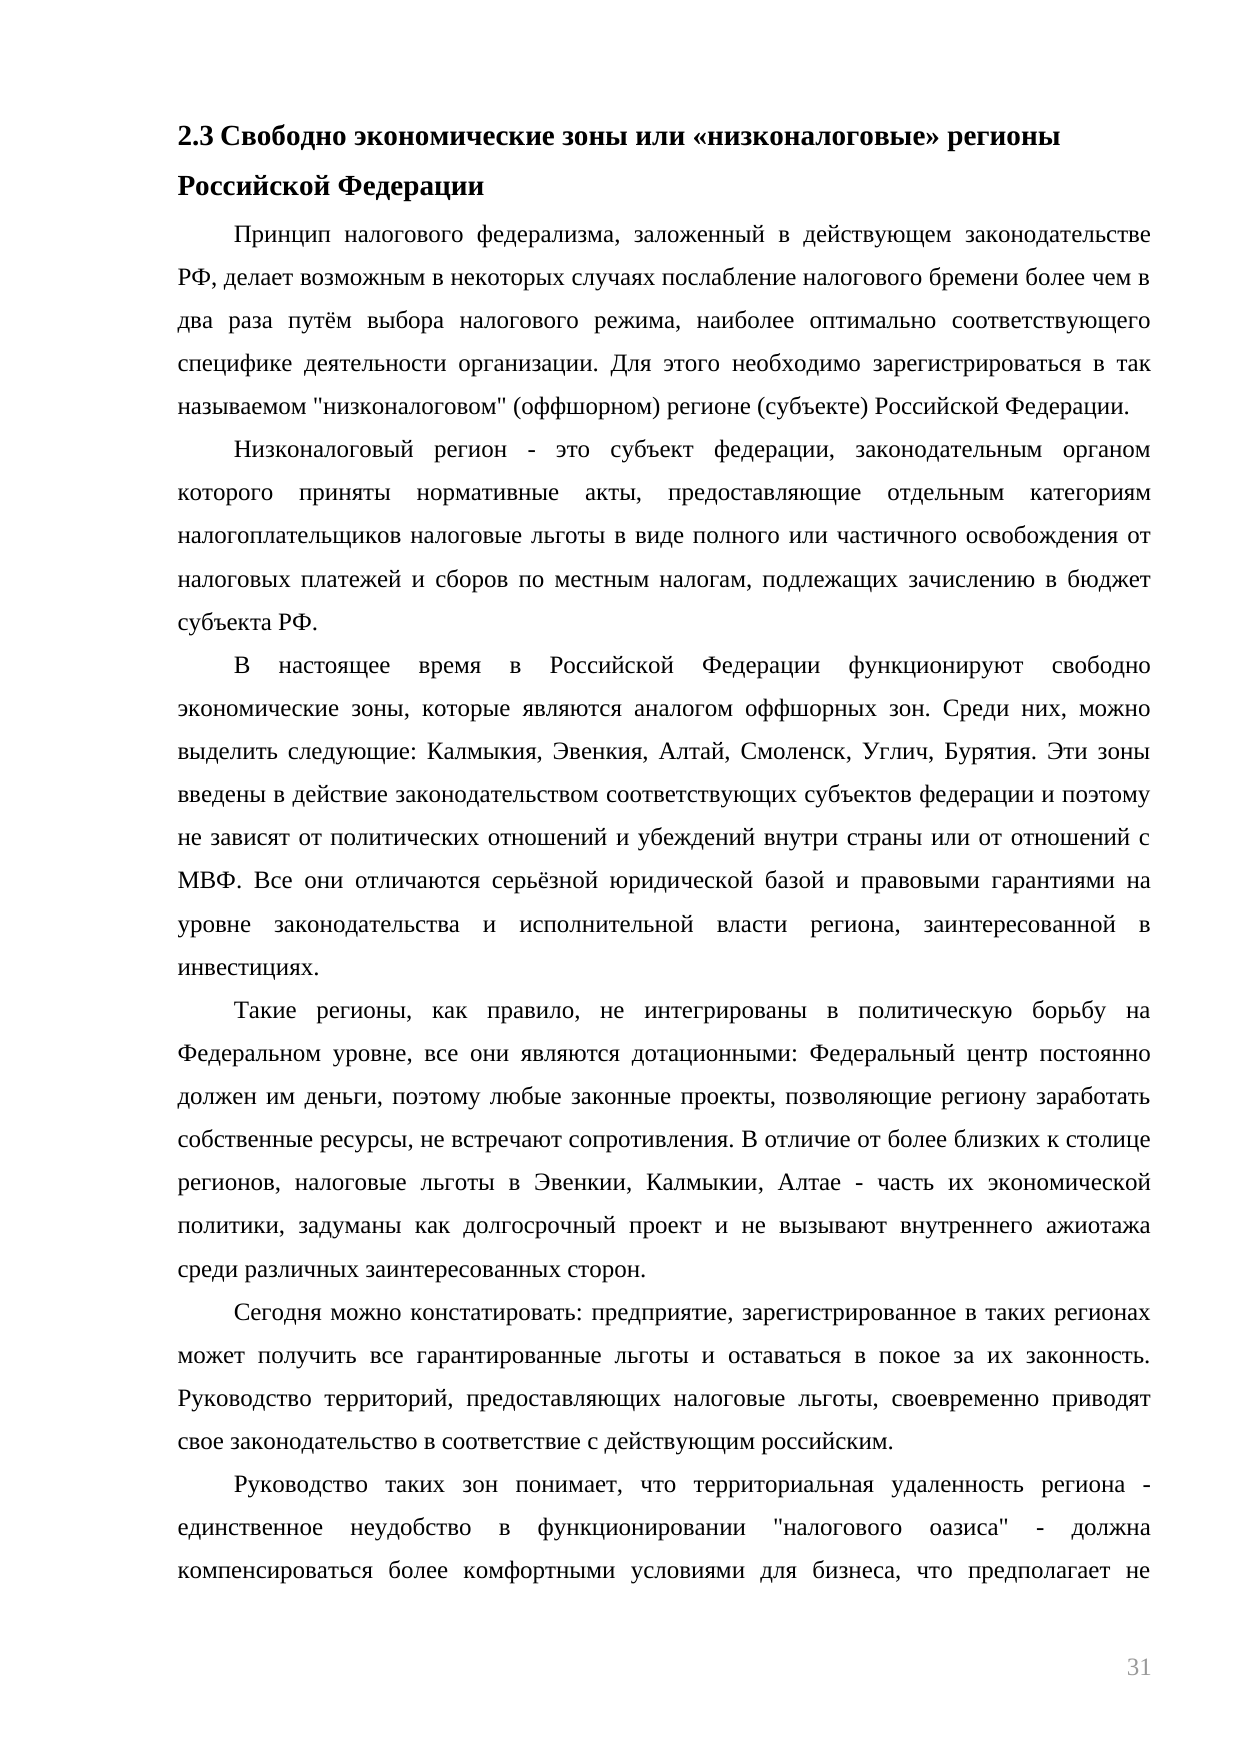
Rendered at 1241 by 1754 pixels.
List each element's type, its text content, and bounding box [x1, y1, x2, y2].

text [177, 1469, 1152, 1584]
text В настоящее время в Российской Федерации функционируют свободно экономические зоны, которые являются аналогом оффшорных зон. Среди них, можно выделить следующие: Калмыкия, Эвенкия, Алтай, Смоленск, Углич, Бурятия. Эти зоны введены в действие законодательством соответствующих субъектов федерации и поэтому не зависят от политических отношений и убеждений внутри страны или от отношений с МВФ. Все они отличаются серьёзной юридической базой и правовыми гарантиями на уровне законодательства и исполнительной власти региона, заинтересованной в инвестициях. [177, 650, 1152, 981]
text Такие регионы, как правило, не интегрированы в политическую борьбу на Федеральном уровне, все они являются дотационными: Федеральный центр постоянно должен им деньги, поэтому любые законные проекты, позволяющие региону заработать собственные ресурсы, не встречают сопротивления. В отличие от более близких к столице регионов, налоговые льготы в Эвенкии, Калмыкии, Алтае - часть их экономической политики, задуманы как долгосрочный проект и не вызывают внутреннего ажиотажа среди различных заинтересованных сторон. [177, 995, 1152, 1282]
text Сегодня можно констатировать: предприятие, зарегистрированное в таких регионах может получить все гарантированные льготы и оставаться в покое за их законность. Руководство территорий, предоставляющих налоговые льготы, своевременно приводят свое законодательство в соответствие с действующим российским. [177, 1297, 1152, 1455]
text 2.3 Свободно экономические зоны или «низконалоговые» регионы Российской Федерации [177, 118, 1152, 202]
text Принцип налогового федерализма, заложенный в действующем законодательстве РФ, делает возможным в некоторых случаях послабление налогового бремени более чем в два раза путём выбора налогового режима, наиболее оптимально соответствующего специфике деятельности организации. Для этого необходимо зарегистрироваться в так называемом "низконалоговом" (оффшорном) регионе (субъекте) Российской Федерации. [177, 219, 1152, 420]
text Низконалоговый регион - это субъект федерации, законодательным органом которого приняты нормативные акты, предоставляющие отдельным категориям налогоплательщиков налоговые льготы в виде полного или частичного освобождения от налоговых платежей и сборов по местным налогам, подлежащих зачислению в бюджет субъекта РФ. [177, 434, 1152, 636]
